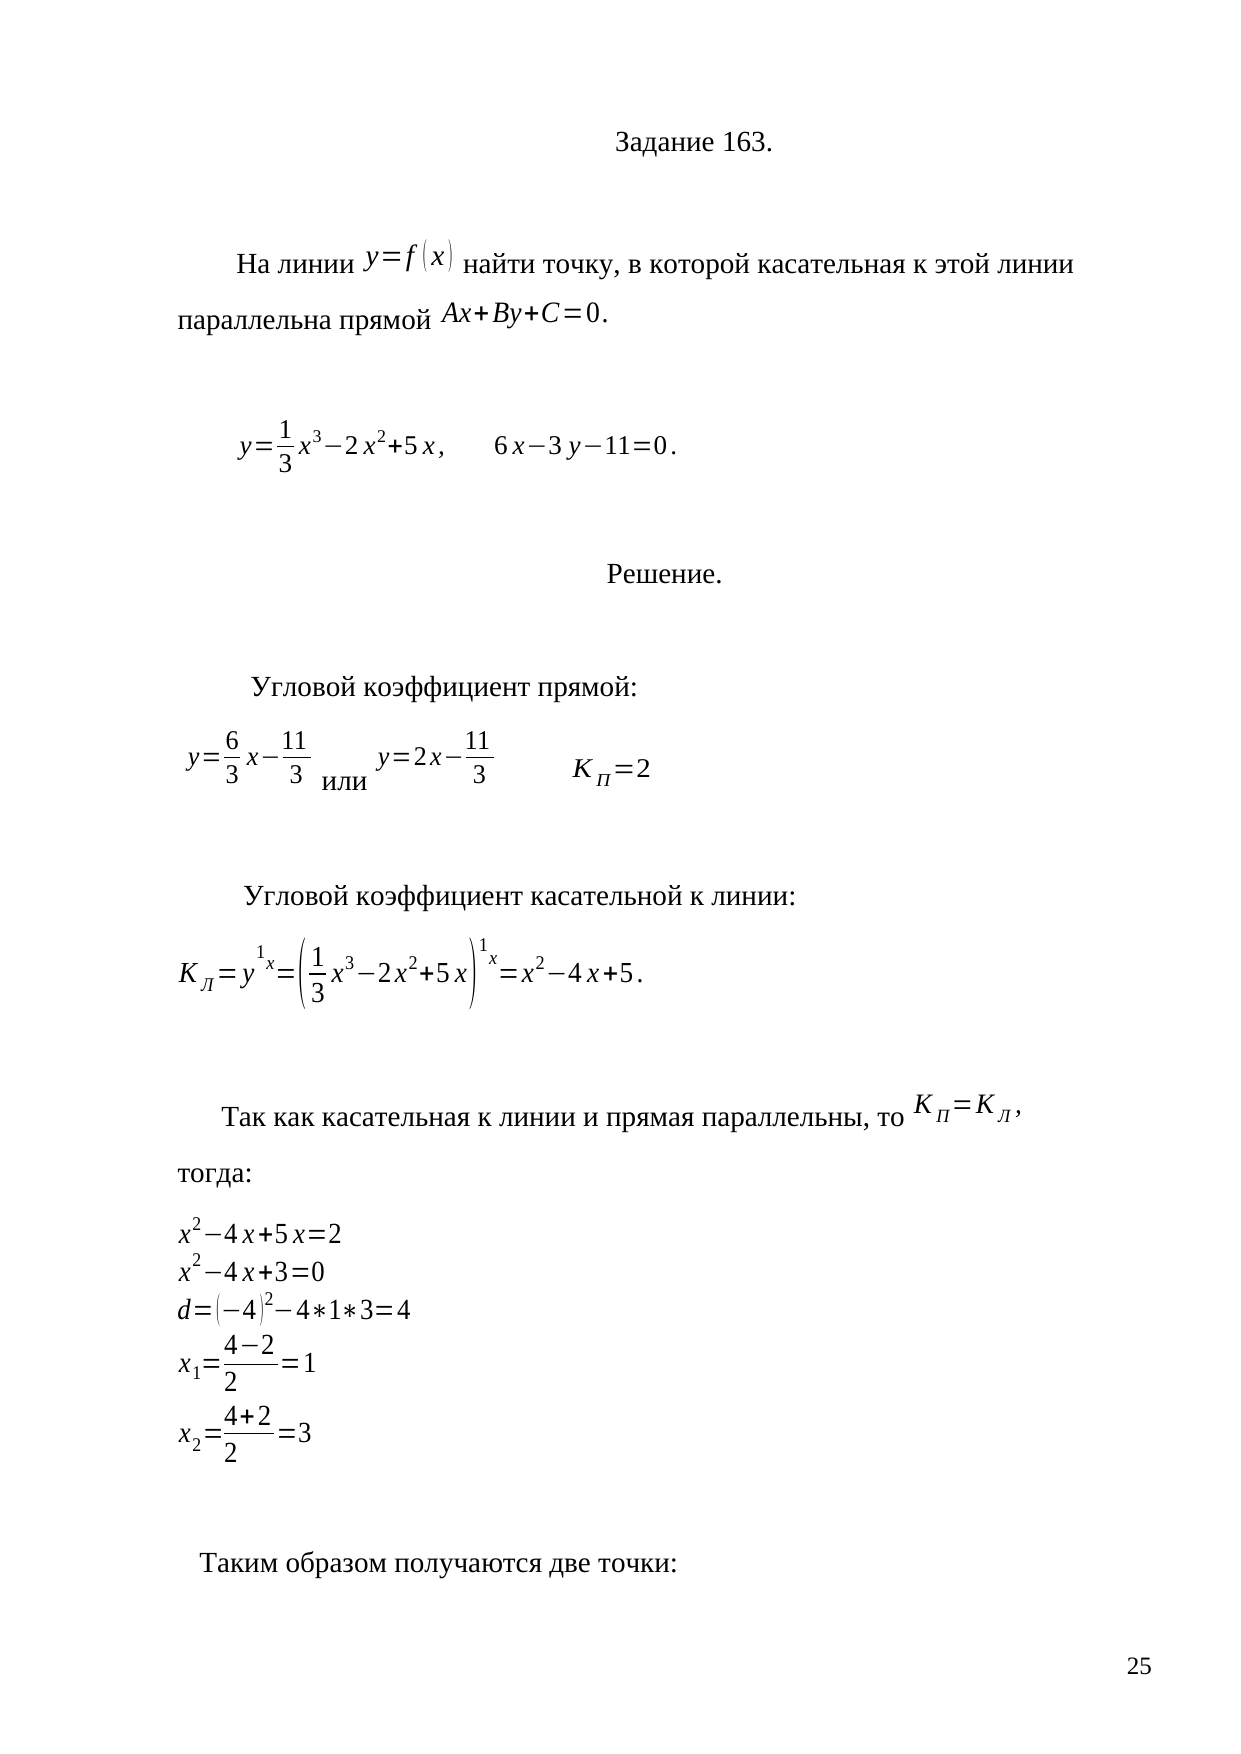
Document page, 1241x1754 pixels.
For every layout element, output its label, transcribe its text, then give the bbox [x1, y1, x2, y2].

text тогда: [177, 1155, 1152, 1189]
text Угловой коэффициент прямой: [177, 669, 1152, 703]
text Задание 163. [177, 124, 1152, 158]
text или [177, 726, 1152, 796]
text Таким образом получаются две точки: [177, 1545, 1152, 1579]
text Так как касательная к линии и прямая параллельны, то [177, 1089, 1152, 1132]
text Угловой коэффициент касательной к линии: [177, 878, 1152, 912]
text Решение. [177, 556, 1152, 590]
text На линии найти точку, в которой касательная к этой линии параллельна прямой [177, 237, 1152, 336]
